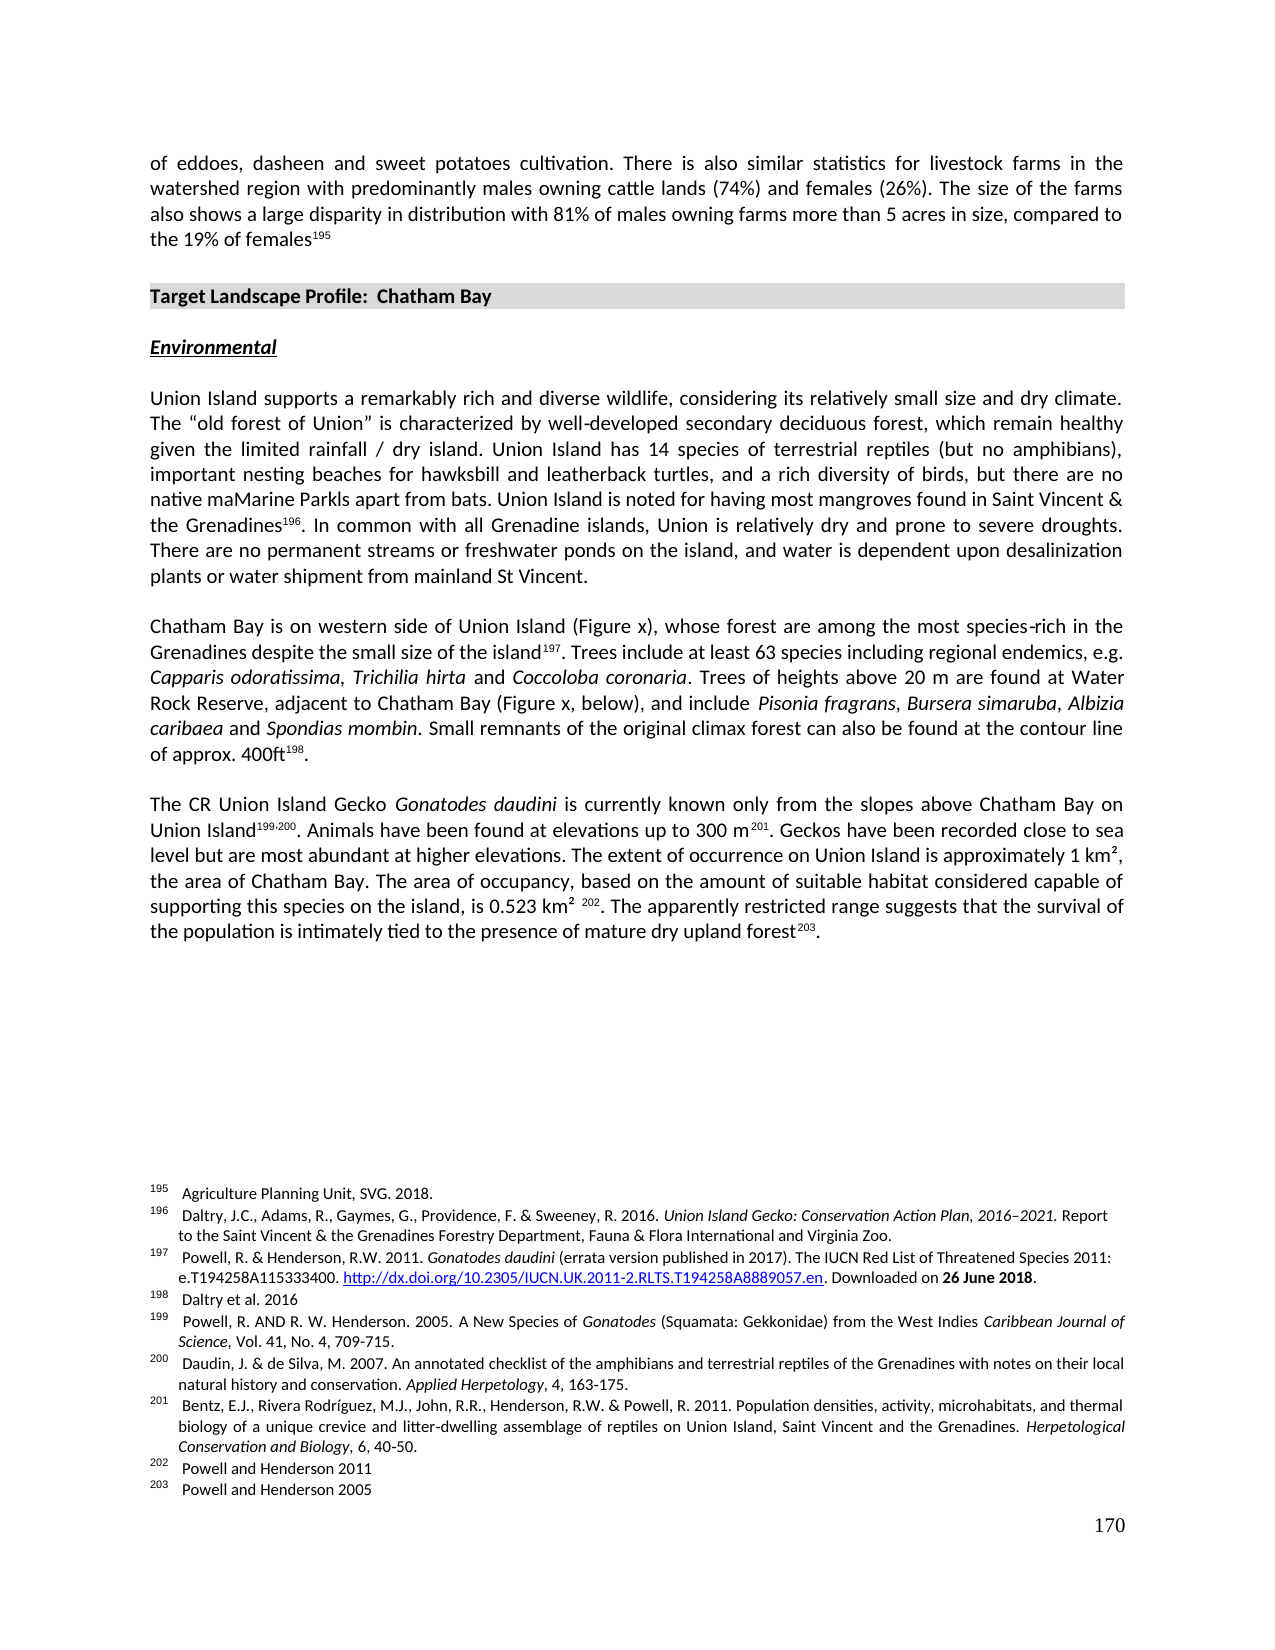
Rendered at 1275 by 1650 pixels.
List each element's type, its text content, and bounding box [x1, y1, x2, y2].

text Target Landscape Profile: Chatham Bay [150, 283, 1125, 309]
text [150, 150, 1125, 252]
text Environmental [150, 334, 1125, 359]
text Chatham Bay is on western side of Union Island (Figure x), whose forest are among the most species‐rich in the Grenadines despite the small size of the island. Trees include at least 63 species including regional endemics, e.g. Capparis odoratissima, Trichilia hirta and Coccoloba coronaria. Trees of heights above 20 m are found at Water Rock Reserve, adjacent to Chatham Bay (Figure x, below), and include Pisonia fragrans, Bursera simaruba, Albizia caribaea and Spondias mombin. Small remnants of the original climax forest can also be found at the contour line of approx. 400ft. [150, 614, 1125, 766]
text Union Island supports a remarkably rich and diverse wildlife, considering its relatively small size and dry climate. The “old forest of Union” is characterized by well‐developed secondary deciduous forest, which remain healthy given the limited rainfall / dry island. Union Island has 14 species of terrestrial reptiles (but no amphibians), important nesting beaches for hawksbill and leatherback turtles, and a rich diversity of birds, but there are no native maMarine Parkls apart from bats. Union Island is noted for having most mangroves found in Saint Vincent & the Grenadines. In common with all Grenadine islands, Union is relatively dry and prone to severe droughts. There are no permanent streams or freshwater ponds on the island, and water is dependent upon desalinization plants or water shipment from mainland St Vincent. [150, 385, 1125, 588]
text The CR Union Island Gecko Gonatodes daudini is currently known only from the slopes above Chatham Bay on Union Island,. Animals have been found at elevations up to 300 m. Geckos have been recorded close to sea level but are most abundant at higher elevations. The extent of occurrence on Union Island is approximately 1 km², the area of Chatham Bay. The area of occupancy, based on the amount of suitable habitat considered capable of supporting this species on the island, is 0.523 km² . The apparently restricted range suggests that the survival of the population is intimately tied to the presence of mature dry upland forest. [150, 792, 1125, 944]
